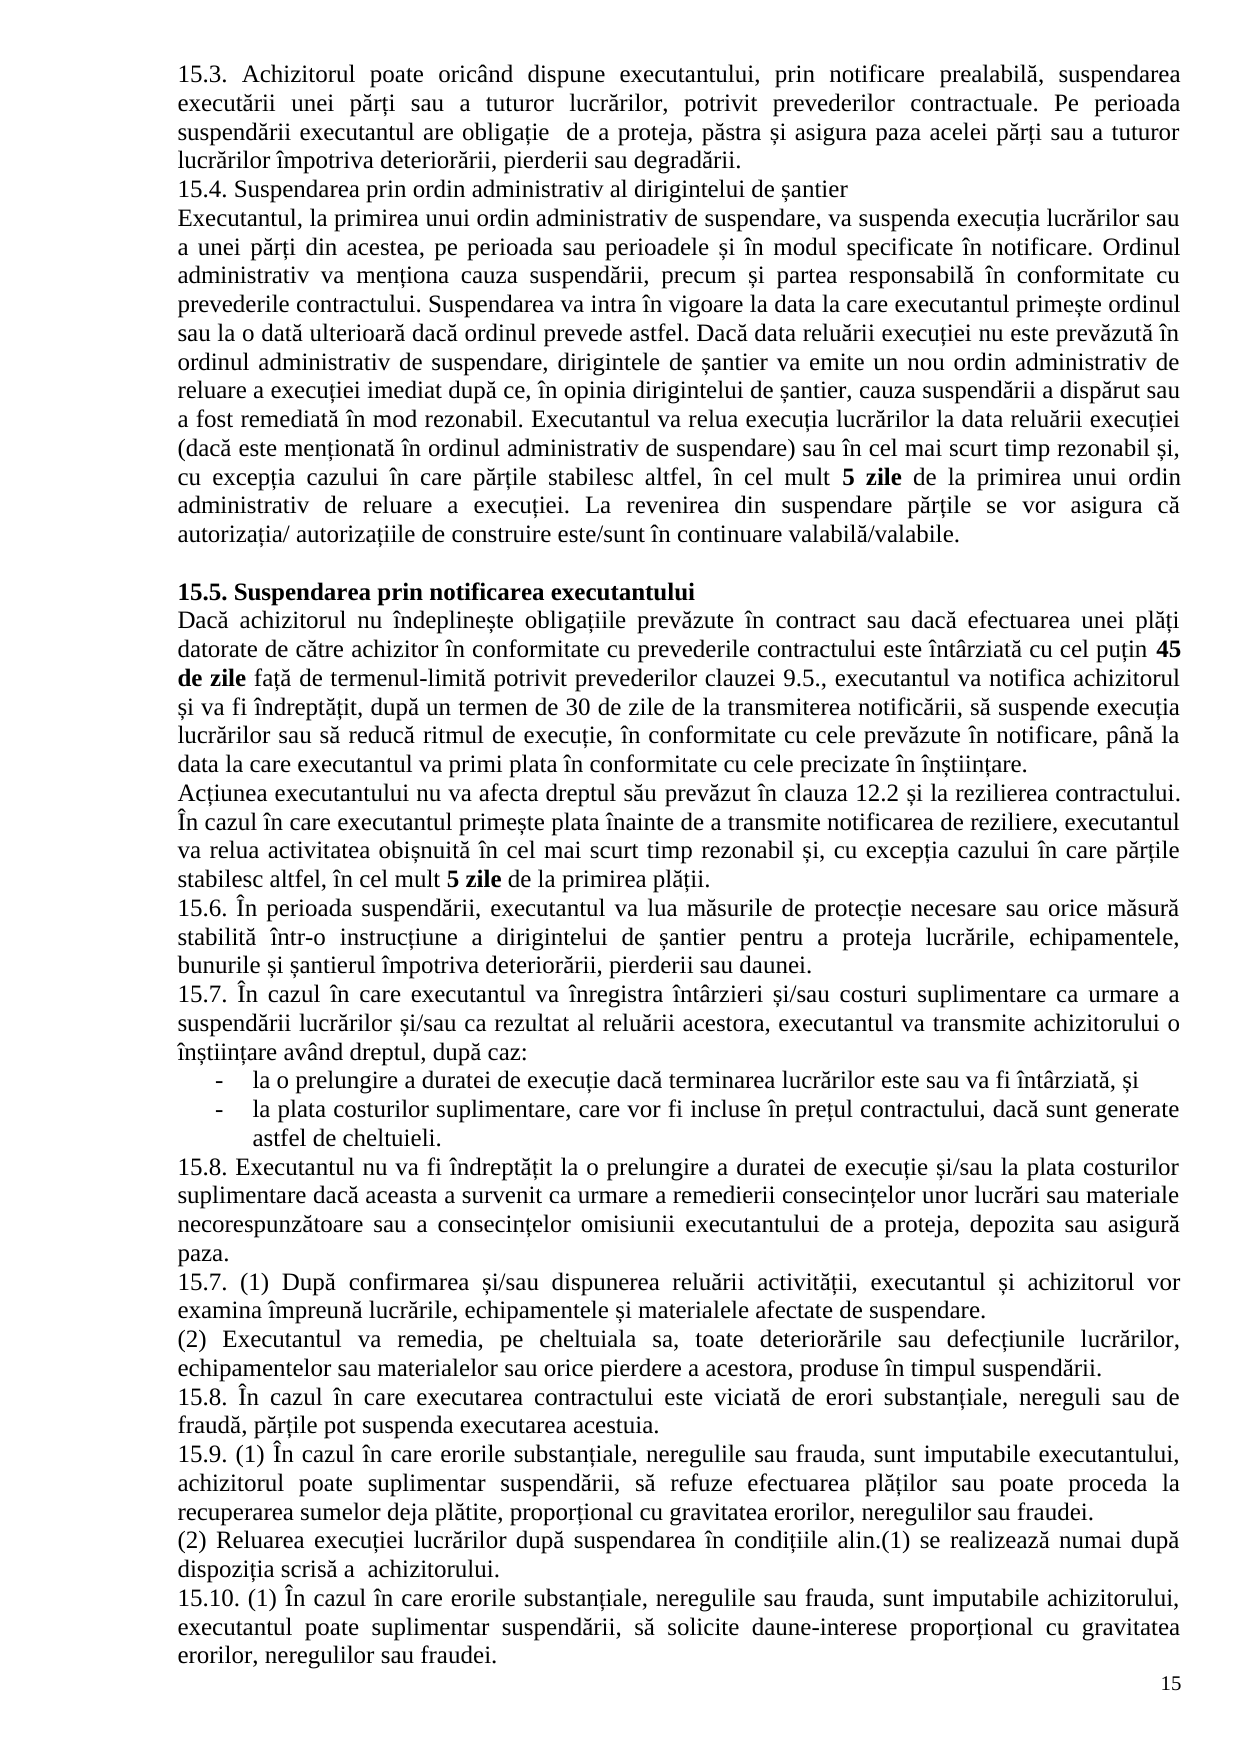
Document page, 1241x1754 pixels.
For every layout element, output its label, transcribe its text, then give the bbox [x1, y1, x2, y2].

text 15.9. (1) În cazul în care erorile substanțiale, neregulile sau frauda, sunt imputabile executantului, achizitorul poate suplimentar suspendării, să refuze efectuarea plăților sau poate proceda la recuperarea sumelor deja plătite, proporțional cu gravitatea erorilor, neregulilor sau fraudei. [177, 1439, 1181, 1525]
text 15.3. Achizitorul poate oricând dispune executantului, prin notificare prealabilă, suspendarea executării unei părți sau a tuturor lucrărilor, potrivit prevederilor contractuale. Pe perioada suspendării executantul are obligație de a proteja, păstra și asigura paza acelei părți sau a tuturor lucrărilor împotriva deteriorării, pierderii sau degradării. [177, 59, 1181, 174]
text Acțiunea executantului nu va afecta dreptul său prevăzut în clauza 12.2 și la rezilierea contractului. În cazul în care executantul primește plata înainte de a transmite notificarea de reziliere, executantul va relua activitatea obișnuită în cel mai scurt timp rezonabil și, cu excepția cazului în care părțile stabilesc altfel, în cel mult 5 zile de la primirea plății. [177, 778, 1181, 893]
text 15.5. Suspendarea prin notificarea executantului [177, 577, 1181, 605]
list la o prelungire a duratei de execuție dacă terminarea lucrărilor este sau va fi întârziată, și [215, 1065, 1181, 1094]
text (2) Executantul va remedia, pe cheltuiala sa, toate deteriorările sau defecțiunile lucrărilor, echipamentelor sau materialelor sau orice pierdere a acestora, produse în timpul suspendării. [177, 1324, 1181, 1382]
text 15.6. În perioada suspendării, executantul va lua măsurile de protecție necesare sau orice măsură stabilită într-o instrucțiune a dirigintelui de șantier pentru a proteja lucrările, echipamentele, bunurile și șantierul împotriva deteriorării, pierderii sau daunei. [177, 893, 1181, 979]
text 15.10. (1) În cazul în care erorile substanțiale, neregulile sau frauda, sunt imputabile achizitorului, executantul poate suplimentar suspendării, să solicite daune-interese proporțional cu gravitatea erorilor, neregulilor sau fraudei. [177, 1583, 1181, 1669]
list la plata costurilor suplimentare, care vor fi incluse în prețul contractului, dacă sunt generate astfel de cheltuieli. [215, 1094, 1181, 1152]
text 15.4. Suspendarea prin ordin administrativ al dirigintelui de șantier [177, 174, 1181, 203]
text (2) Reluarea execuției lucrărilor după suspendarea în condițiile alin.(1) se realizează numai după dispoziția scrisă a achizitorului. [177, 1525, 1181, 1583]
text 15.7. (1) După confirmarea și/sau dispunerea reluării activității, executantul și achizitorul vor examina împreună lucrările, echipamentele și materialele afectate de suspendare. [177, 1267, 1181, 1324]
text Executantul, la primirea unui ordin administrativ de suspendare, va suspenda execuția lucrărilor sau a unei părți din acestea, pe perioada sau perioadele și în modul specificate în notificare. Ordinul administrativ va menționa cauza suspendării, precum și partea responsabilă în conformitate cu prevederile contractului. Suspendarea va intra în vigoare la data la care executantul primește ordinul sau la o dată ulterioară dacă ordinul prevede astfel. Dacă data reluării execuției nu este prevăzută în ordinul administrativ de suspendare, dirigintele de șantier va emite un nou ordin administrativ de reluare a execuției imediat după ce, în opinia dirigintelui de șantier, cauza suspendării a dispărut sau a fost remediată în mod rezonabil. Executantul va relua execuția lucrărilor la data reluării execuției (dacă este menționată în ordinul administrativ de suspendare) sau în cel mai scurt timp rezonabil și, cu excepția cazului în care părțile stabilesc altfel, în cel mult 5 zile de la primirea unui ordin administrativ de reluare a execuției. La revenirea din suspendare părțile se vor asigura că autorizația/ autorizațiile de construire este/sunt în continuare valabilă/valabile. [177, 203, 1181, 548]
text 15.8. În cazul în care executarea contractului este viciată de erori substanțiale, nereguli sau de fraudă, părțile pot suspenda executarea acestuia. [177, 1382, 1181, 1439]
text Dacă achizitorul nu îndeplinește obligațiile prevăzute în contract sau dacă efectuarea unei plăți datorate de către achizitor în conformitate cu prevederile contractului este întârziată cu cel puțin 45 de zile față de termenul-limită potrivit prevederilor clauzei 9.5., executantul va notifica achizitorul și va fi îndreptățit, după un termen de 30 de zile de la transmiterea notificării, să suspende execuția lucrărilor sau să reducă ritmul de execuție, în conformitate cu cele prevăzute în notificare, până la data la care executantul va primi plata în conformitate cu cele precizate în înștiințare. [177, 605, 1181, 778]
text 15.7. În cazul în care executantul va înregistra întârzieri și/sau costuri suplimentare ca urmare a suspendării lucrărilor și/sau ca rezultat al reluării acestora, executantul va transmite achizitorului o înștiințare având dreptul, după caz: [177, 979, 1181, 1065]
text 15.8. Executantul nu va fi îndreptățit la o prelungire a duratei de execuție și/sau la plata costurilor suplimentare dacă aceasta a survenit ca urmare a remedierii consecințelor unor lucrări sau materiale necorespunzătoare sau a consecințelor omisiunii executantului de a proteja, depozita sau asigură paza. [177, 1152, 1181, 1267]
